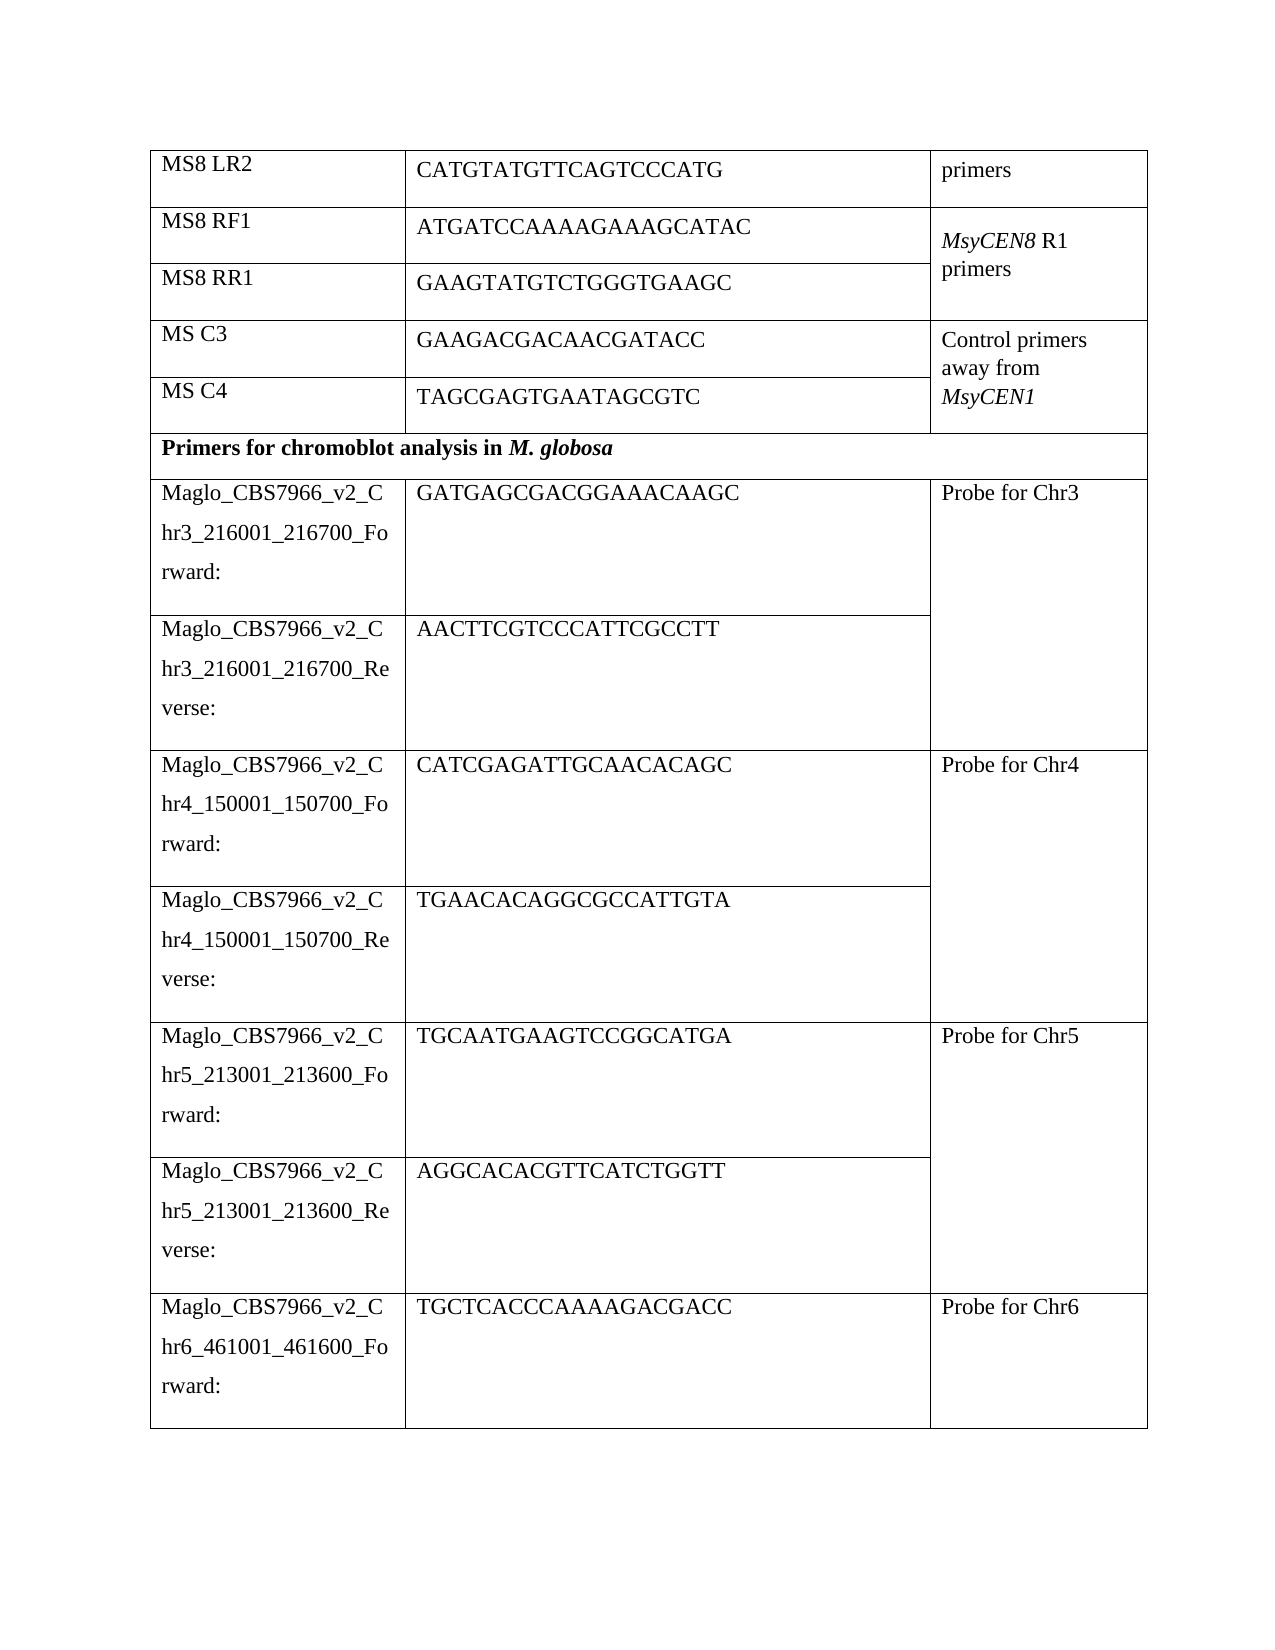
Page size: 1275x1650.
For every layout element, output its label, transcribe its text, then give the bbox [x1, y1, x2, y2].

table_cell CATCGAGATTGCAACACAGC [406, 751, 930, 886]
table_cell AGGCACACGTTCATCTGGTT [406, 1158, 930, 1293]
table_cell ATGATCCAAAAGAAAGCATAC [406, 208, 930, 263]
table_cell Maglo_CBS7966_v2_Chr4_150001_150700_Reverse: [151, 887, 405, 1021]
table_cell Maglo_CBS7966_v2_Chr5_213001_213600_Reverse: [151, 1158, 405, 1293]
table_cell Maglo_CBS7966_v2_Chr6_461001_461600_Forward: [151, 1294, 405, 1428]
table_cell TGAACACAGGCGCCATTGTA [406, 887, 930, 1021]
table_cell AACTTCGTCCCATTCGCCTT [406, 616, 930, 750]
table_cell GAAGACGACAACGATACC [406, 321, 930, 377]
table_cell Control primers away from MsyCEN1 [931, 321, 1147, 433]
table_cell CATGTATGTTCAGTCCCATG [406, 151, 930, 207]
table_cell Probe for Chr6 [931, 1294, 1147, 1428]
table_cell Primers for chromoblot analysis in M. globosa [151, 434, 1147, 479]
table_cell MS8 RR1 [151, 264, 405, 320]
table_cell Probe for Chr3 [931, 480, 1147, 750]
table_cell MS C4 [151, 378, 405, 433]
table_cell Maglo_CBS7966_v2_Chr5_213001_213600_Forward: [151, 1023, 405, 1157]
table_cell MS8 LR2 [151, 151, 405, 207]
table_cell GAAGTATGTCTGGGTGAAGC [406, 264, 930, 320]
table_cell Maglo_CBS7966_v2_Chr4_150001_150700_Forward: [151, 751, 405, 886]
table_cell MsyCEN8 R1 primers [931, 208, 1147, 320]
table_cell Probe for Chr4 [931, 751, 1147, 1021]
table_cell TAGCGAGTGAATAGCGTC [406, 378, 930, 433]
table_cell MS C3 [151, 321, 405, 377]
table_cell GATGAGCGACGGAAACAAGC [406, 480, 930, 614]
table_cell TGCAATGAAGTCCGGCATGA [406, 1023, 930, 1157]
table_cell Maglo_CBS7966_v2_Chr3_216001_216700_Reverse: [151, 616, 405, 750]
table_cell TGCTCACCCAAAAGACGACC [406, 1294, 930, 1428]
table_cell Probe for Chr5 [931, 1023, 1147, 1293]
table_cell MS8 RF1 [151, 208, 405, 263]
table_cell Maglo_CBS7966_v2_Chr3_216001_216700_Forward: [151, 480, 405, 614]
table_cell MsyCEN8 L2 primers [931, 151, 1147, 207]
